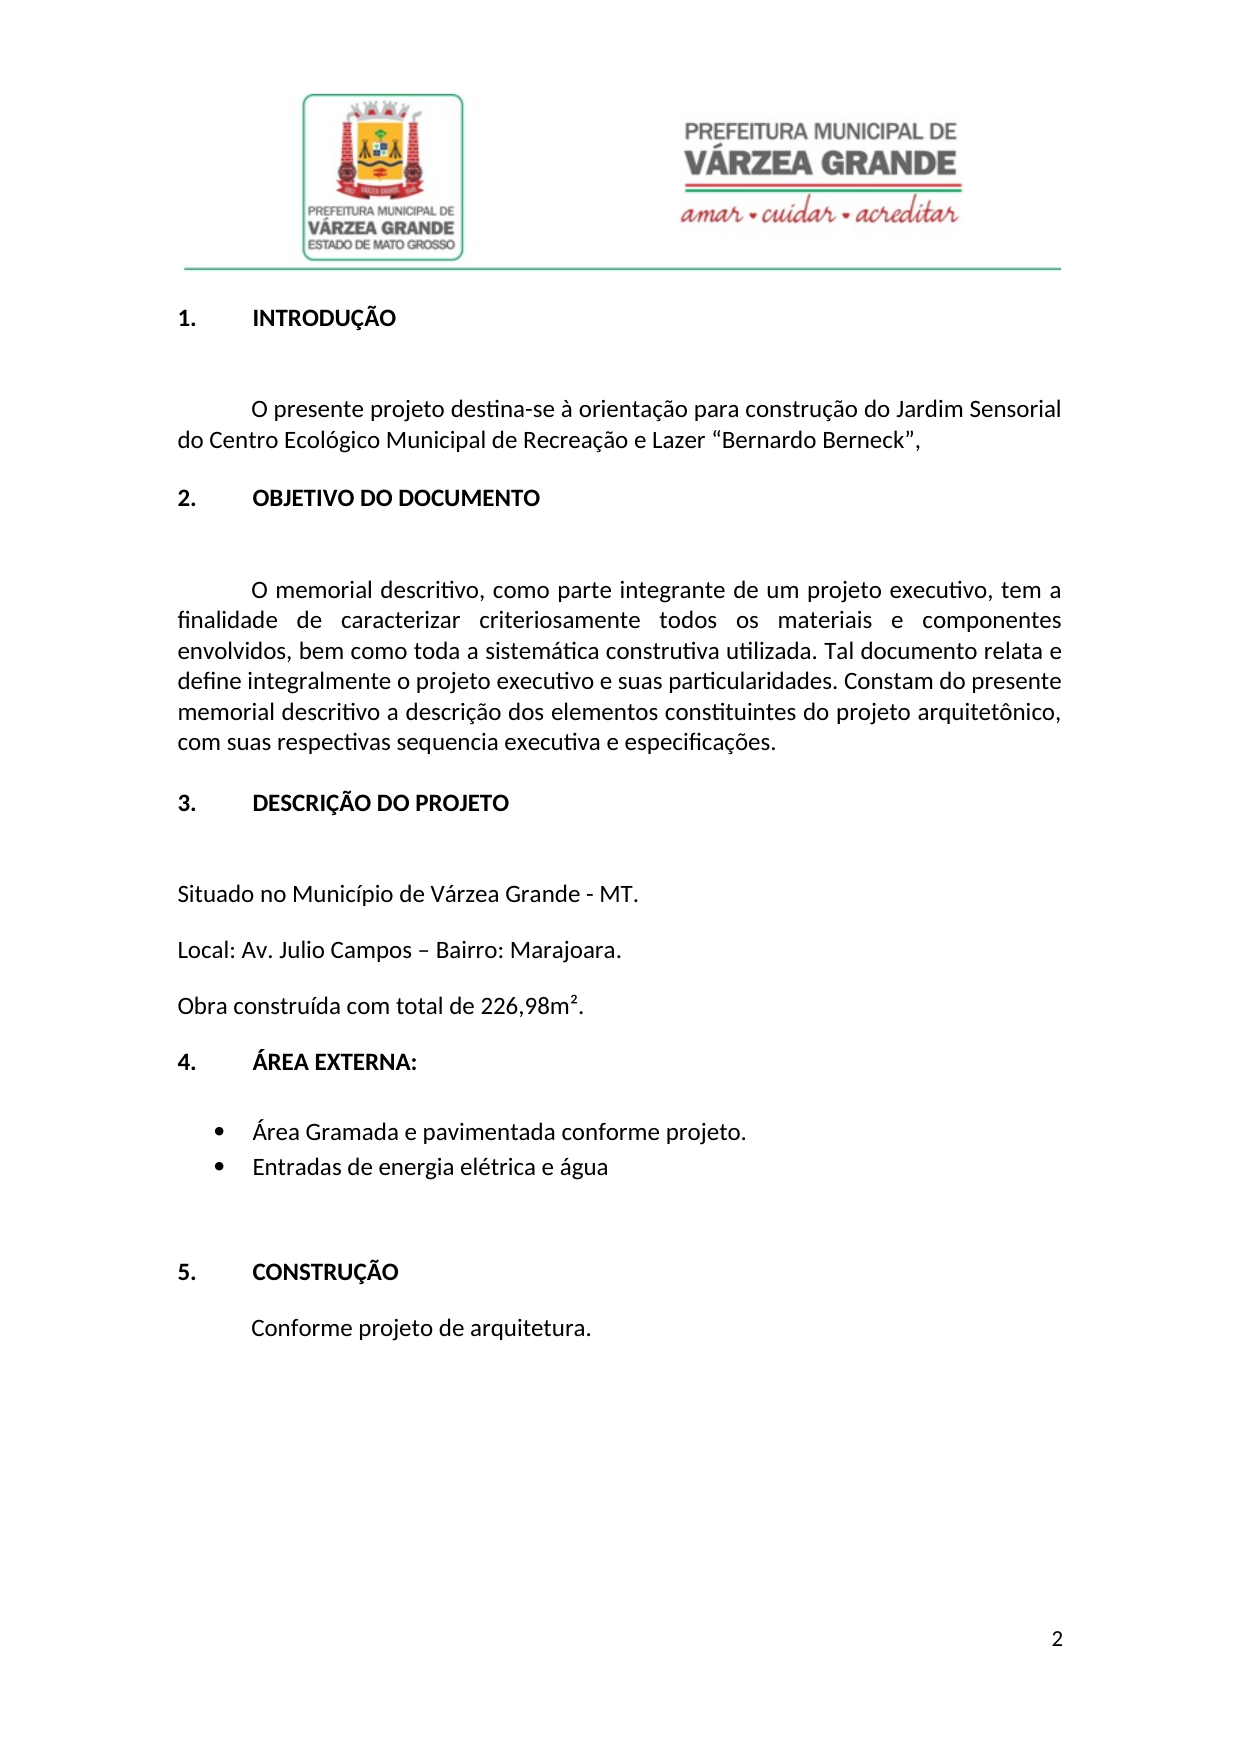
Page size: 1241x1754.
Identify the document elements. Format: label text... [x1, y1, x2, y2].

text O presente projeto destina-se à orientação para construção do Jardim Sensorial do Centro Ecológico Municipal de Recreação e Lazer “Bernardo Berneck”, [177, 393, 1063, 454]
text O memorial descritivo, como parte integrante de um projeto executivo, tem a finalidade de caracterizar criteriosamente todos os materiais e componentes envolvidos, bem como toda a sistemática construtiva utilizada. Tal documento relata e define integralmente o projeto executivo e suas particularidades. Constam do presente memorial descritivo a descrição dos elementos constituintes do projeto arquitetônico, com suas respectivas sequencia executiva e especificações. [177, 574, 1063, 757]
list DESCRIÇÃO DO PROJETO [177, 787, 1063, 818]
text Local: Av. Julio Campos – Bairro: Marajoara. [177, 934, 1063, 965]
list INTRODUÇÃO [177, 302, 1063, 332]
list Área Gramada e pavimentada conforme projeto. [215, 1116, 1063, 1146]
text Situado no Município de Várzea Grande - MT. [177, 878, 1063, 909]
list OBJETIVO DO DOCUMENTO [177, 482, 1063, 513]
list Entradas de energia elétrica e água [215, 1151, 1063, 1181]
picture [179, 73, 1062, 274]
list ÁREA EXTERNA: [177, 1046, 1063, 1076]
text Conforme projeto de arquitetura. [177, 1312, 1063, 1342]
text Obra construída com total de 226,98m². [177, 990, 1063, 1021]
list CONSTRUÇÃO [177, 1256, 1063, 1286]
